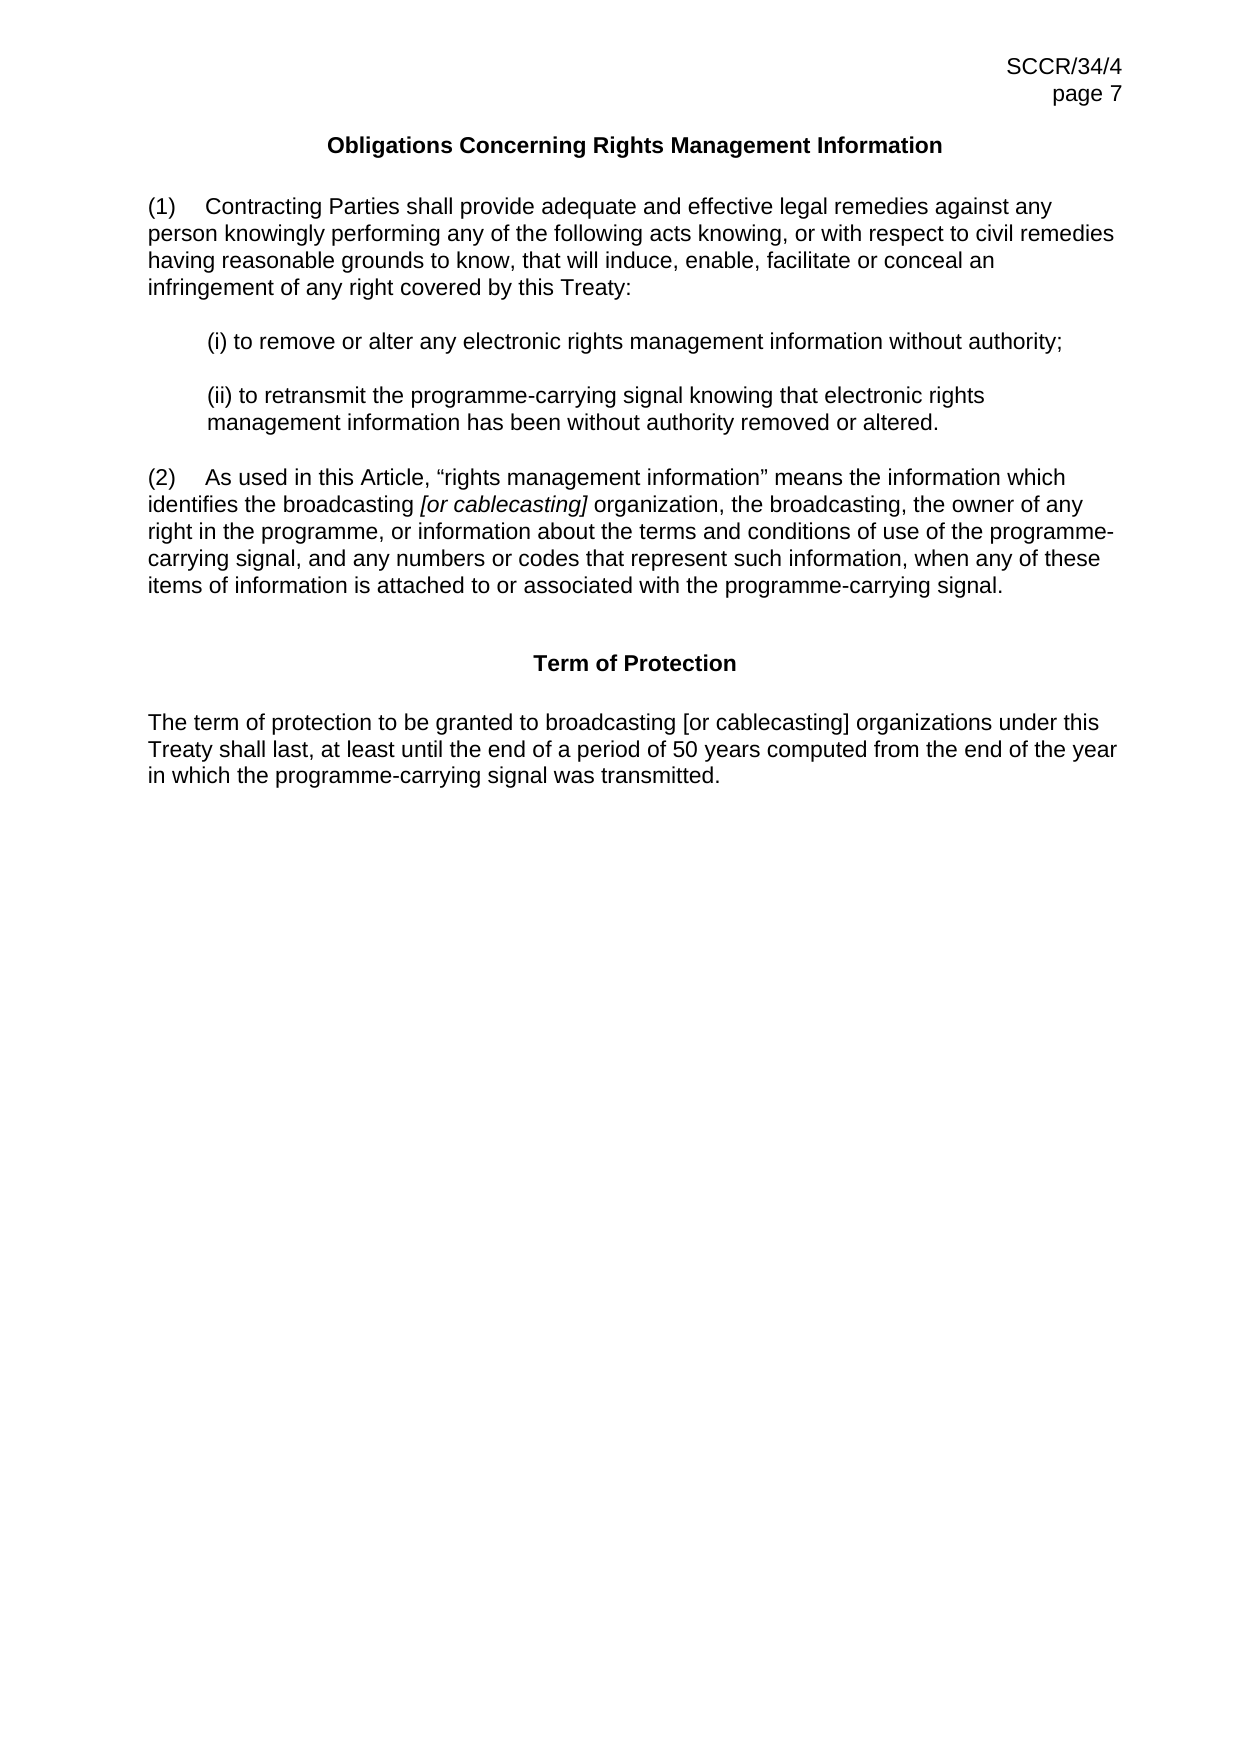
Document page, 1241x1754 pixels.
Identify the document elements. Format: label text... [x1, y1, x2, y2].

text (1) Contracting Parties shall provide adequate and effective legal remedies against any person knowingly performing any of the following acts knowing, or with respect to civil remedies having reasonable grounds to know, that will induce, enable, facilitate or conceal an infringement of any right covered by this Treaty: [148, 192, 1122, 300]
text (i) to remove or alter any electronic rights management information without authority; [207, 327, 1122, 354]
text (2) As used in this Article, “rights management information” means the information which identifies the broadcasting [or cablecasting] organization, the broadcasting, the owner of any right in the programme, or information about the terms and conditions of use of the programme-carrying signal, and any numbers or codes that represent such information, when any of these items of information is attached to or associated with the programme-carrying signal. [148, 463, 1122, 598]
text The term of protection to be granted to broadcasting [or cablecasting] organizations under this Treaty shall last, at least until the end of a period of 50 years computed from the end of the year in which the programme-carrying signal was transmitted. [148, 709, 1122, 788]
subtitle Obligations Concerning Rights Management Information [148, 132, 1122, 158]
subtitle Term of Protection [148, 650, 1122, 677]
text (ii) to retransmit the programme-carrying signal knowing that electronic rights management information has been without authority removed or altered. [207, 381, 1122, 436]
